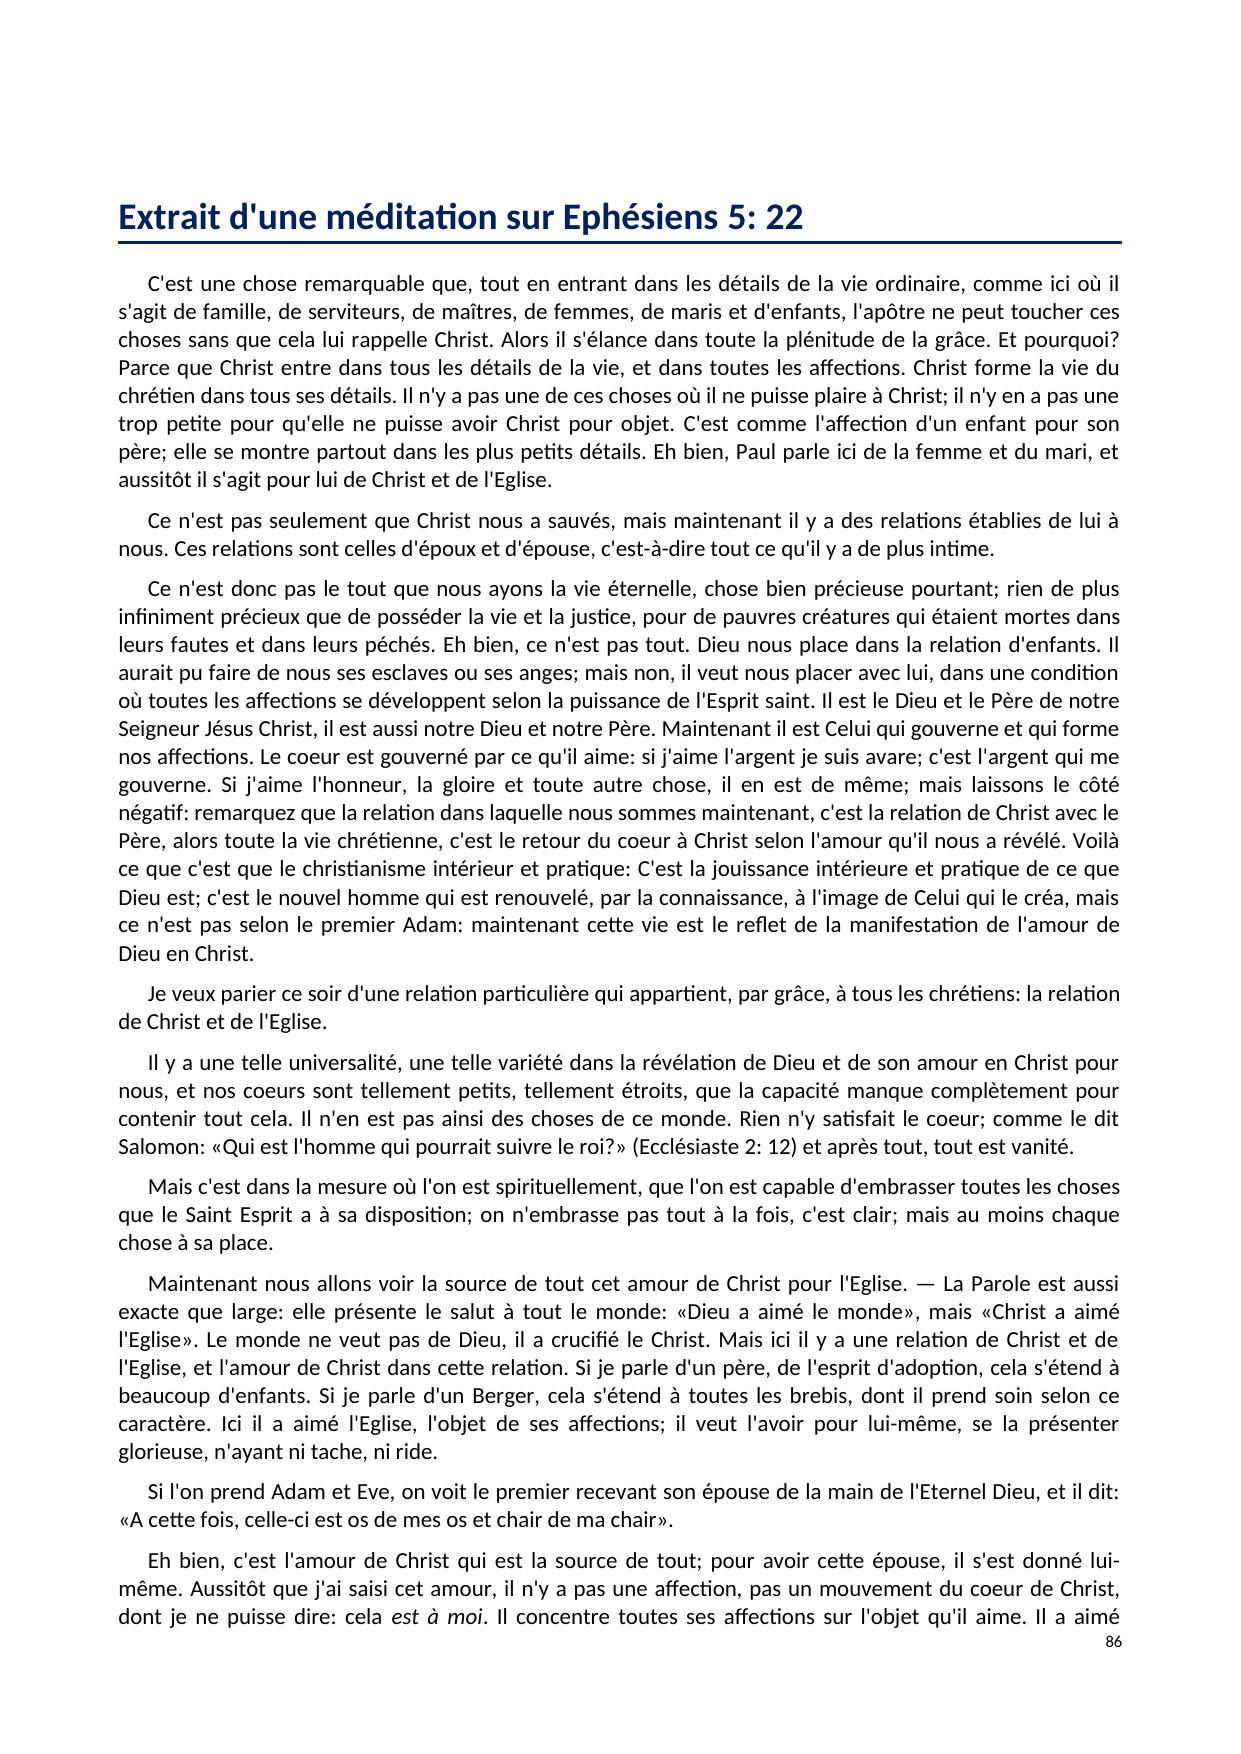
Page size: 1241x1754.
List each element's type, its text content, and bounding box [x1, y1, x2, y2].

text Je veux parier ce soir d'une relation particulière qui appartient, par grâce, à tous les chrétiens: la relation de Christ et de l'Eglise. [118, 979, 1122, 1035]
text Ce n'est donc pas le tout que nous ayons la vie éternelle, chose bien précieuse pourtant; rien de plus infiniment précieux que de posséder la vie et la justice, pour de pauvres créatures qui étaient mortes dans leurs fautes et dans leurs péchés. Eh bien, ce n'est pas tout. Dieu nous place dans la relation d'enfants. Il aurait pu faire de nous ses esclaves ou ses anges; mais non, il veut nous placer avec lui, dans une condition où toutes les affections se développent selon la puissance de l'Esprit saint. Il est le Dieu et le Père de notre Seigneur Jésus Christ, il est aussi notre Dieu et notre Père. Maintenant il est Celui qui gouverne et qui forme nos affections. Le coeur est gouverné par ce qu'il aime: si j'aime l'argent je suis avare; c'est l'argent qui me gouverne. Si j'aime l'honneur, la gloire et toute autre chose, il en est de même; mais laissons le côté négatif: remarquez que la relation dans laquelle nous sommes maintenant, c'est la relation de Christ avec le Père, alors toute la vie chrétienne, c'est le retour du coeur à Christ selon l'amour qu'il nous a révélé. Voilà ce que c'est que le christianisme intérieur et pratique: C'est la jouissance intérieure et pratique de ce que Dieu est; c'est le nouvel homme qui est renouvelé, par la connaissance, à l'image de Celui qui le créa, mais ce n'est pas selon le premier Adam: maintenant cette vie est le reflet de la manifestation de l'amour de Dieu en Christ. [118, 574, 1122, 967]
text Il y a une telle universalité, une telle variété dans la révélation de Dieu et de son amour en Christ pour nous, et nos coeurs sont tellement petits, tellement étroits, que la capacité manque complètement pour contenir tout cela. Il n'en est pas ainsi des choses de ce monde. Rien n'y satisfait le coeur; comme le dit Salomon: «Qui est l'homme qui pourrait suivre le roi?» (Ecclésiaste 2: 12) et après tout, tout est vanité. [118, 1048, 1122, 1160]
text C'est une chose remarquable que, tout en entrant dans les détails de la vie ordinaire, comme ici où il s'agit de famille, de serviteurs, de maîtres, de femmes, de maris et d'enfants, l'apôtre ne peut toucher ces choses sans que cela lui rappelle Christ. Alors il s'élance dans toute la plénitude de la grâce. Et pourquoi? Parce que Christ entre dans tous les détails de la vie, et dans toutes les affections. Christ forme la vie du chrétien dans tous ses détails. Il n'y a pas une de ces choses où il ne puisse plaire à Christ; il n'y en a pas une trop petite pour qu'elle ne puisse avoir Christ pour objet. C'est comme l'affection d'un enfant pour son père; elle se montre partout dans les plus petits détails. Eh bien, Paul parle ici de la femme et du mari, et aussitôt il s'agit pour lui de Christ et de l'Eglise. [118, 269, 1122, 493]
text Si l'on prend Adam et Eve, on voit le premier recevant son épouse de la main de l'Eternel Dieu, et il dit: «A cette fois, celle-ci est os de mes os et chair de ma chair». [118, 1477, 1122, 1533]
subtitle Extrait d'une méditation sur Ephésiens 5: 22 [118, 193, 1122, 241]
text Ce n'est pas seulement que Christ nous a sauvés, mais maintenant il y a des relations établies de lui à nous. Ces relations sont celles d'époux et d'épouse, c'est-à-dire tout ce qu'il y a de plus intime. [118, 506, 1122, 562]
text Mais c'est dans la mesure où l'on est spirituellement, que l'on est capable d'embrasser toutes les choses que le Saint Esprit a à sa disposition; on n'embrasse pas tout à la fois, c'est clair; mais au moins chaque chose à sa place. [118, 1172, 1122, 1256]
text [118, 1546, 1122, 1630]
text Maintenant nous allons voir la source de tout cet amour de Christ pour l'Eglise. — La Parole est aussi exacte que large: elle présente le salut à tout le monde: «Dieu a aimé le monde», mais «Christ a aimé l'Eglise». Le monde ne veut pas de Dieu, il a crucifié le Christ. Mais ici il y a une relation de Christ et de l'Eglise, et l'amour de Christ dans cette relation. Si je parle d'un père, de l'esprit d'adoption, cela s'étend à beaucoup d'enfants. Si je parle d'un Berger, cela s'étend à toutes les brebis, dont il prend soin selon ce caractère. Ici il a aimé l'Eglise, l'objet de ses affections; il veut l'avoir pour lui-même, se la présenter glorieuse, n'ayant ni tache, ni ride. [118, 1269, 1122, 1465]
